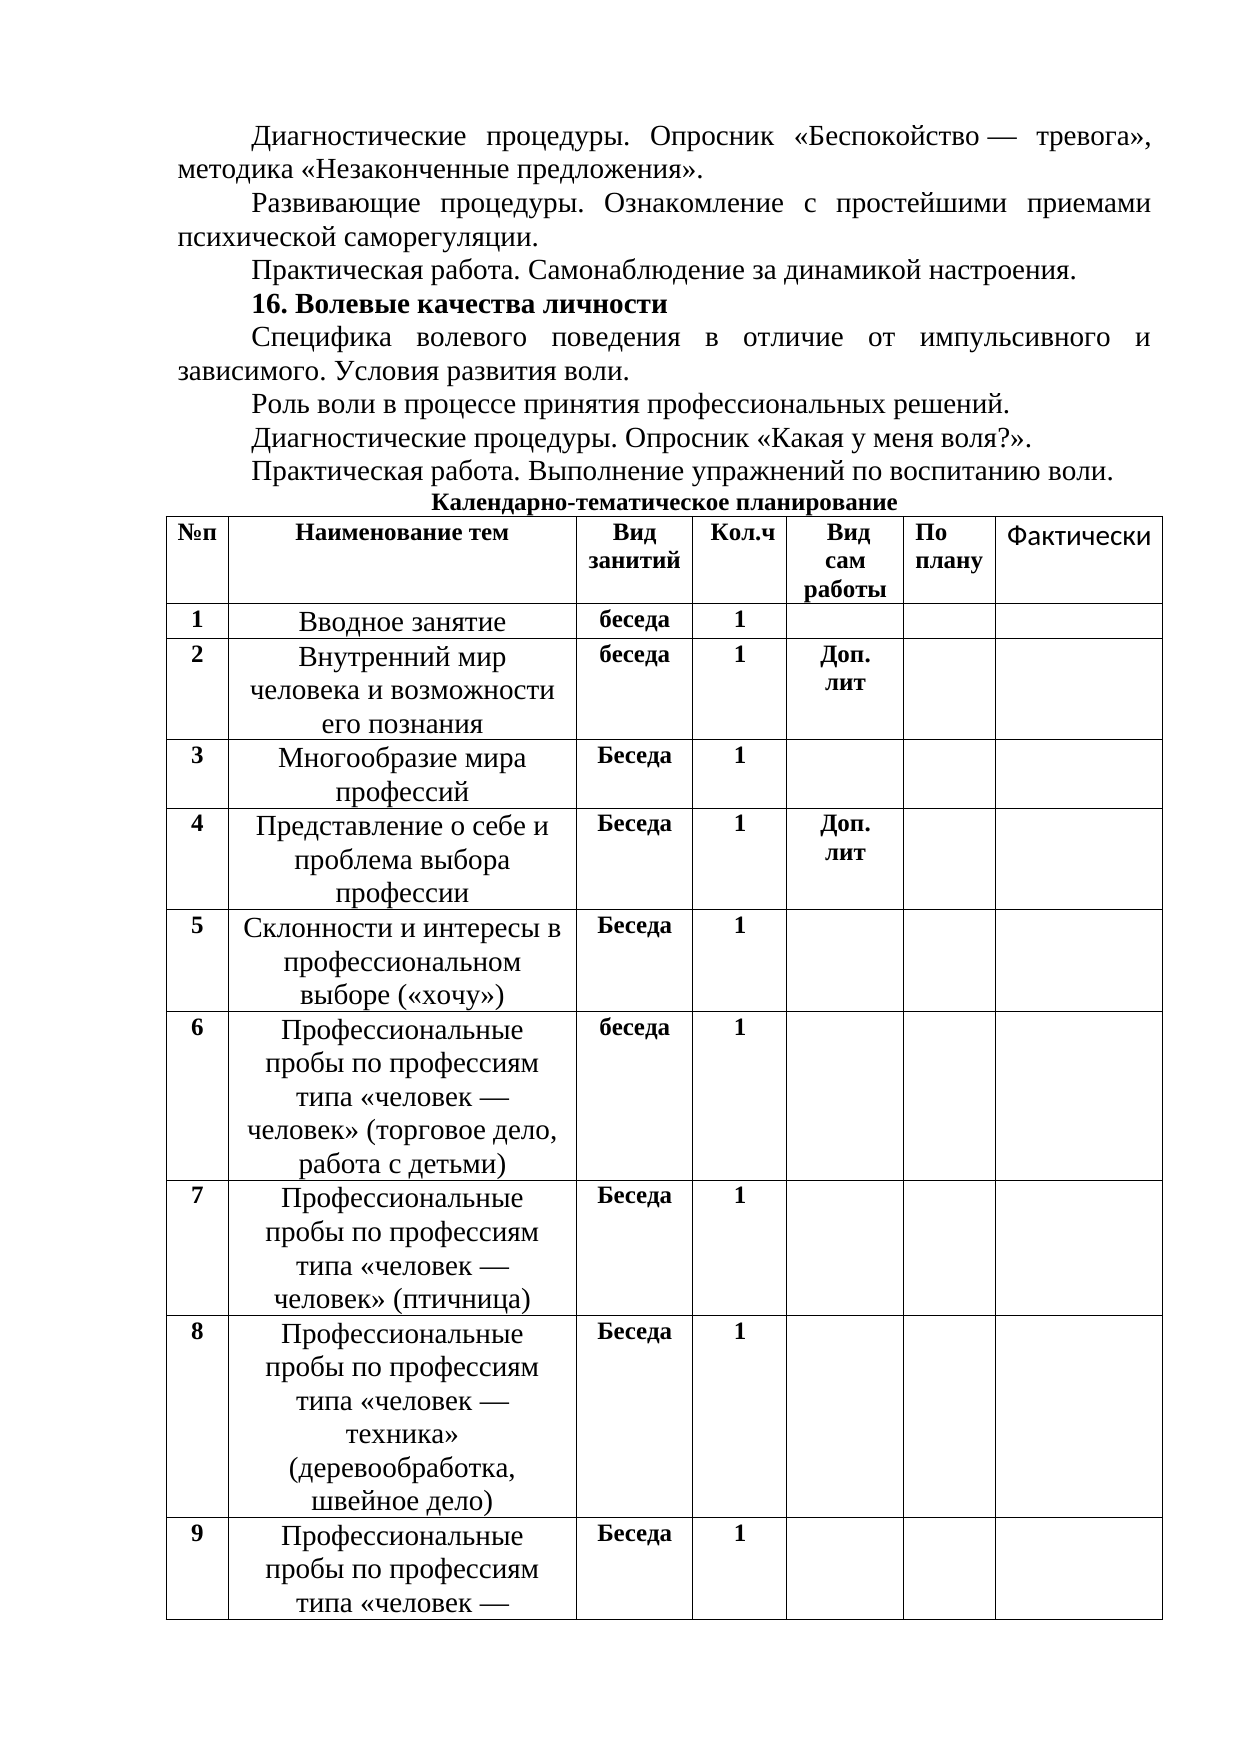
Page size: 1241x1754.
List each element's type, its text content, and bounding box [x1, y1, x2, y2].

table_cell Профессиональные пробы по профессиям типа «человек — человек» (торговое дело, работа с детьми) [229, 1012, 576, 1179]
table_cell 1 [693, 910, 786, 1011]
table_cell [904, 1012, 995, 1179]
text Развивающие процедуры. Ознакомление с простейшими приемами психической саморегуляции. [177, 185, 1152, 252]
table_cell 1 [693, 604, 786, 638]
table_cell [787, 740, 903, 807]
table_cell [904, 1518, 995, 1619]
table_header Вид сам работы [787, 517, 903, 603]
table_cell [787, 1316, 903, 1517]
table_cell 1 [693, 1316, 786, 1517]
table_cell Доп. лит [787, 809, 903, 909]
table_cell 7 [167, 1181, 228, 1315]
table_cell [996, 809, 1162, 909]
table_cell [787, 1012, 903, 1179]
table_cell Вводное занятие [229, 604, 576, 638]
table_cell Беседа [577, 1181, 692, 1315]
table_cell Склонности и интересы в профессиональном выборе («хочу») [229, 910, 576, 1011]
table_header Фактически [996, 517, 1162, 603]
table_cell Беседа [577, 1316, 692, 1517]
table_cell [996, 1012, 1162, 1179]
table_cell беседа [577, 604, 692, 638]
text Диагностические процедуры. Опросник «Беспокойство — тревога», методика «Незаконченные предложения». [177, 118, 1152, 185]
text 16. Волевые качества личности [177, 286, 1152, 319]
table_cell 1 [693, 1181, 786, 1315]
text Роль воли в процессе принятия профессиональных решений. [177, 386, 1152, 420]
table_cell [229, 1518, 576, 1619]
table_cell Беседа [577, 740, 692, 807]
text Специфика волевого поведения в отличие от импульсивного и зависимого. Условия развития воли. [177, 319, 1152, 386]
text Диагностические процедуры. Опросник «Какая у меня воля?». [177, 420, 1152, 453]
table_cell [996, 910, 1162, 1011]
table_cell 5 [167, 910, 228, 1011]
table_cell [996, 740, 1162, 807]
text Практическая работа. Самонаблюдение за динамикой настроения. [177, 252, 1152, 286]
table_cell [904, 740, 995, 807]
table_cell [904, 1316, 995, 1517]
table_header По плану [904, 517, 995, 603]
table_cell Беседа [577, 910, 692, 1011]
table_cell Беседа [577, 1518, 692, 1619]
table_cell 8 [167, 1316, 228, 1517]
table_cell 1 [693, 740, 786, 807]
table_cell [996, 1518, 1162, 1619]
table_cell Внутренний мир человека и возможности его познания [229, 639, 576, 739]
table_cell [996, 639, 1162, 739]
table_cell [904, 1181, 995, 1315]
table_cell [787, 910, 903, 1011]
text Календарно-тематическое планирование [177, 487, 1152, 516]
table_cell [904, 910, 995, 1011]
table_cell 1 [693, 1012, 786, 1179]
table_header Наименование тем [229, 517, 576, 603]
table_cell 4 [167, 809, 228, 909]
table_cell Доп. лит [787, 639, 903, 739]
table_cell [787, 1518, 903, 1619]
table_cell беседа [577, 1012, 692, 1179]
table_cell 6 [167, 1012, 228, 1179]
table_cell 9 [167, 1518, 228, 1619]
table_cell 2 [167, 639, 228, 739]
table_header Кол.ч [693, 517, 786, 603]
table_cell беседа [577, 639, 692, 739]
table_cell [904, 639, 995, 739]
table_cell [996, 604, 1162, 638]
table_cell [787, 604, 903, 638]
table_cell Беседа [577, 809, 692, 909]
table_cell [904, 809, 995, 909]
table_cell [996, 1316, 1162, 1517]
table_header №п [167, 517, 228, 603]
table_cell Профессиональные пробы по профессиям типа «человек — техника» (деревообработка, швейное дело) [229, 1316, 576, 1517]
table_cell [787, 1181, 903, 1315]
table_cell 3 [167, 740, 228, 807]
table_cell Многообразие мира профессий [229, 740, 576, 807]
table_cell 1 [693, 1518, 786, 1619]
text Практическая работа. Выполнение упражнений по воспитанию воли. [177, 453, 1152, 487]
table_cell 1 [693, 639, 786, 739]
table_cell [996, 1181, 1162, 1315]
table_cell 1 [693, 809, 786, 909]
table_cell Представление о себе и проблема выбора профессии [229, 809, 576, 909]
table_cell 1 [167, 604, 228, 638]
table_cell Профессиональные пробы по профессиям типа «человек — человек» (птичница) [229, 1181, 576, 1315]
table_header Вид занитий [577, 517, 692, 603]
table_cell [904, 604, 995, 638]
